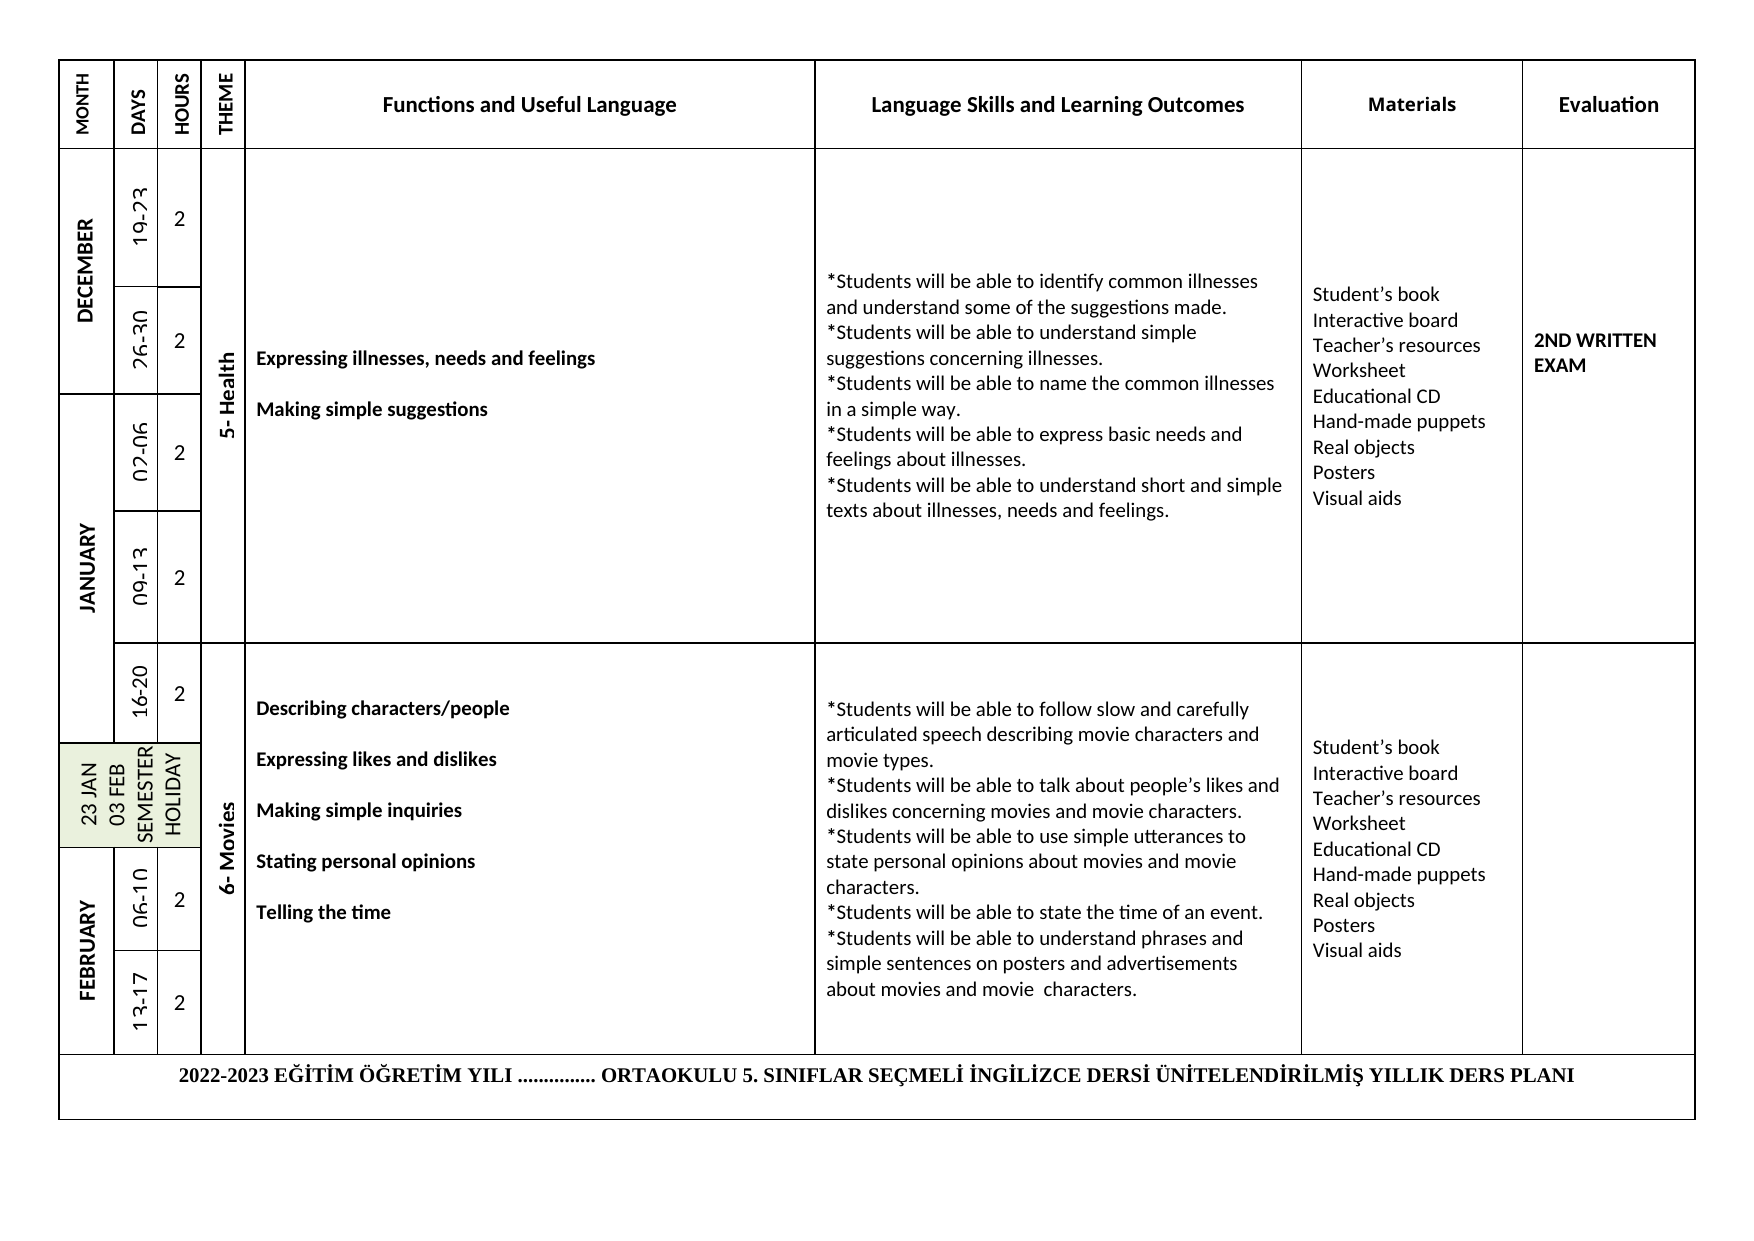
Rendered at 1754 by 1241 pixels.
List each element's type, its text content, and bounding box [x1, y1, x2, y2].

table_cell [1523, 644, 1694, 1053]
table_cell *Students will be able to follow slow and carefully articulated speech describing movie characters and movie types. *Students will be able to talk about people’s likes and dislikes concerning movies and movie characters. *Students will be able to use simple utterances to state personal opinions about movies and movie characters. *Students will be able to state the time of an event. *Students will be able to understand phrases and simple sentences on posters and advertisements about movies and movie characters. [816, 644, 1301, 1053]
table_cell Describing characters/people Expressing likes and dislikes Making simple inquiries Stating personal opinions Telling the time [246, 644, 814, 1053]
table_cell 02-06 [115, 395, 157, 510]
table_cell Evaluation [1523, 61, 1694, 148]
table_cell 09-13 [115, 512, 157, 642]
table_cell 26-30 [115, 287, 157, 393]
table_cell Language Skills and Learning Outcomes [816, 61, 1301, 148]
table_cell 6- Movies [202, 644, 244, 1053]
table_cell 2 [158, 848, 200, 949]
table_cell 16-20 [115, 644, 157, 742]
table_cell 2ND WRITTEN EXAM [1523, 149, 1694, 642]
table_cell 06-10 [115, 848, 157, 949]
table_cell THEME [202, 61, 244, 148]
table_cell 13-17 [115, 951, 157, 1053]
table_cell *Students will be able to identify common illnesses and understand some of the suggestions made. *Students will be able to understand simple suggestions concerning illnesses. *Students will be able to name the common illnesses in a simple way. *Students will be able to express basic needs and feelings about illnesses. *Students will be able to understand short and simple texts about illnesses, needs and feelings. [816, 149, 1301, 642]
table_cell Student’s book Interactive board Teacher’s resources Worksheet Educational CD Hand-made puppets Real objects Posters Visual aids [1302, 149, 1522, 642]
table_cell 19-23 [115, 149, 157, 286]
table_cell 23 JAN 03 FEB SEMESTER HOLIDAY [60, 744, 200, 847]
table_cell 2 [158, 149, 200, 286]
table_cell 2 [158, 951, 200, 1053]
table_cell 5- Health [202, 149, 244, 642]
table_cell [1302, 644, 1522, 1053]
table_cell DECEMBER [60, 149, 113, 393]
table_cell 2 [158, 288, 200, 393]
table_cell Expressing illnesses, needs and feelings Making simple suggestions [246, 149, 814, 642]
table_cell MONTH [60, 61, 113, 148]
table_cell 2 [158, 395, 200, 510]
table_cell DAYS [115, 61, 157, 148]
table_cell Functions and Useful Language [246, 61, 814, 148]
table_cell FEBRUARY [60, 848, 113, 1053]
table_cell Materials [1302, 61, 1522, 148]
table_cell HOURS [158, 61, 200, 148]
table_cell 2 [158, 644, 200, 742]
table_cell 2022-2023 EĞİTİM ÖĞRETİM YILI ............... ORTAOKULU 5. SINIFLAR SEÇMELİ İNGİLİZCE DERSİ ÜNİTELENDİRİLMİŞ YILLIK DERS PLANI [60, 1055, 1694, 1118]
table_cell 2 [158, 512, 200, 642]
table_cell JANUARY [60, 395, 113, 742]
